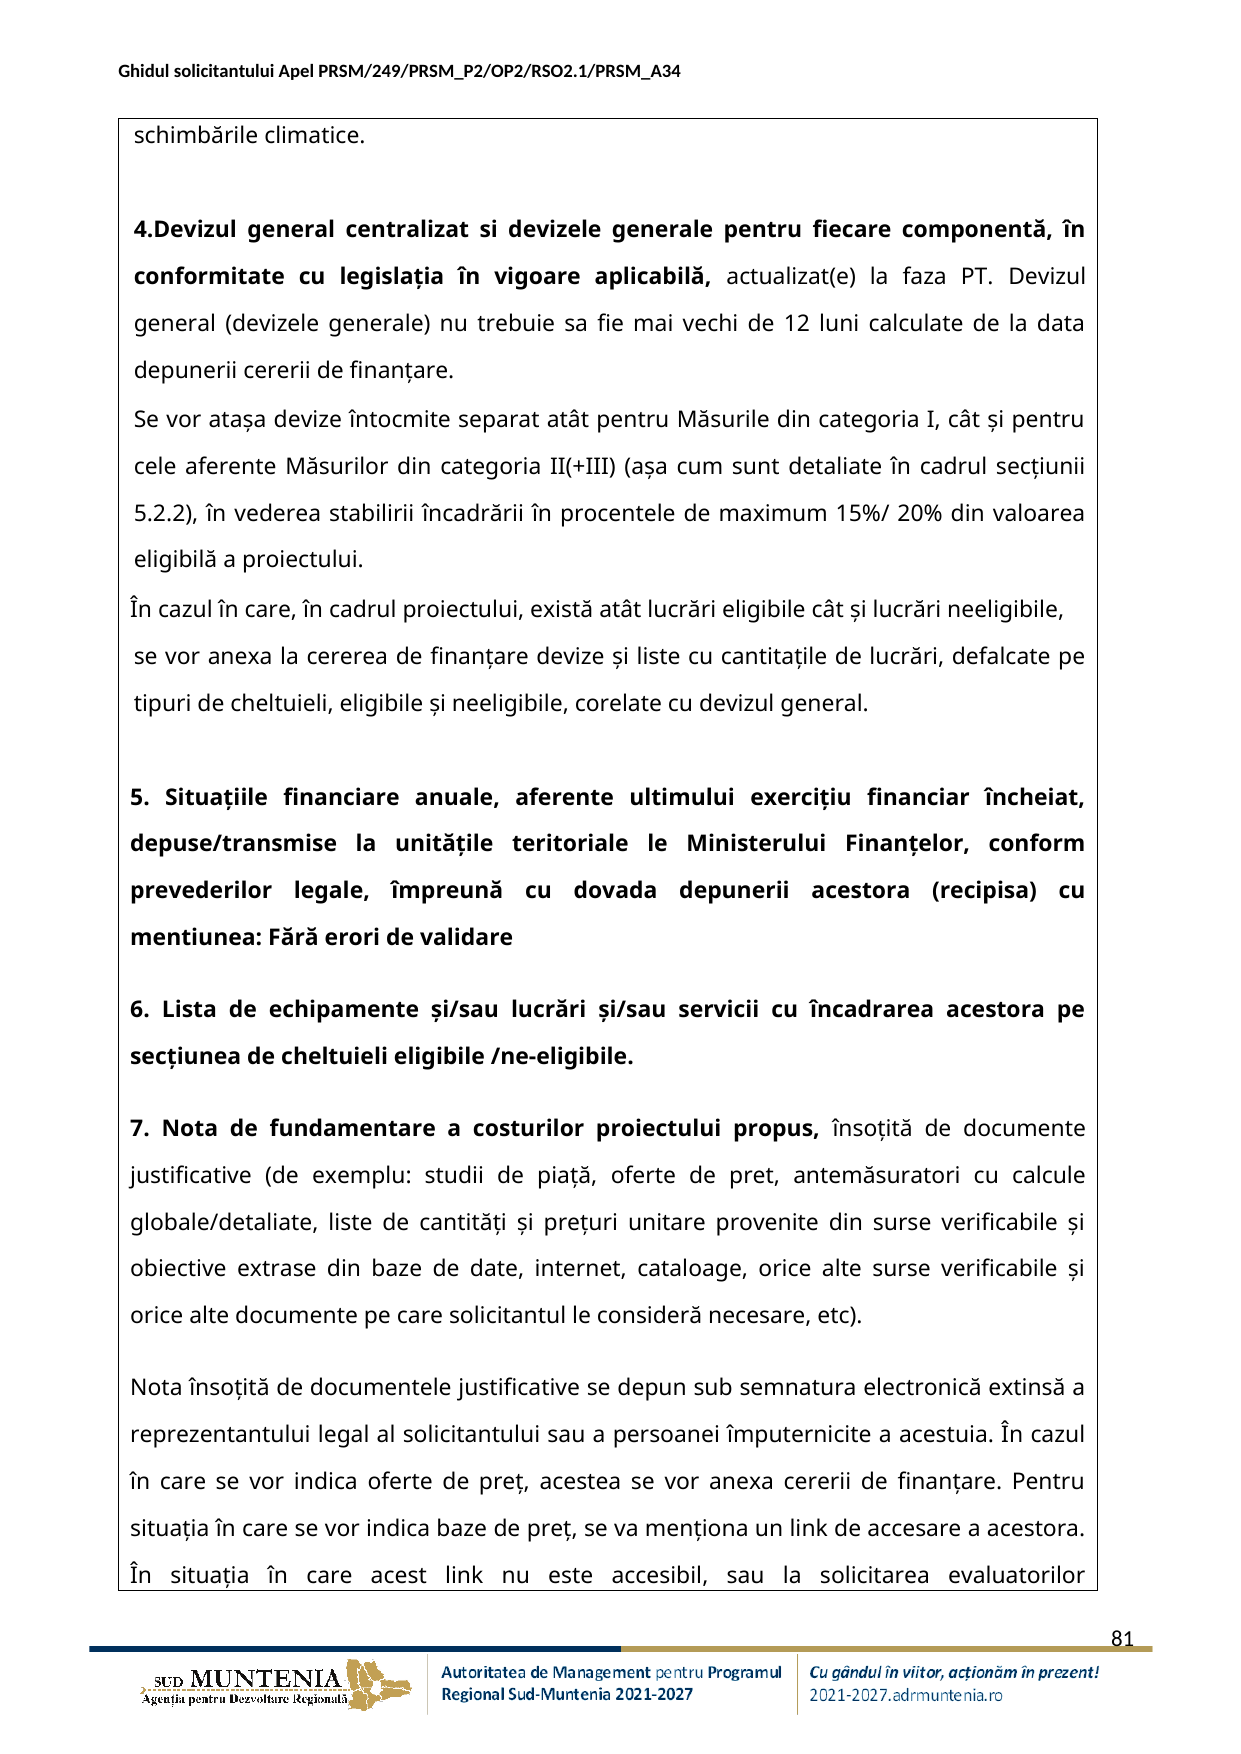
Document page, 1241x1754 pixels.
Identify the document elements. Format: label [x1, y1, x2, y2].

table_header [119, 119, 1097, 1590]
picture [89, 1646, 1153, 1715]
